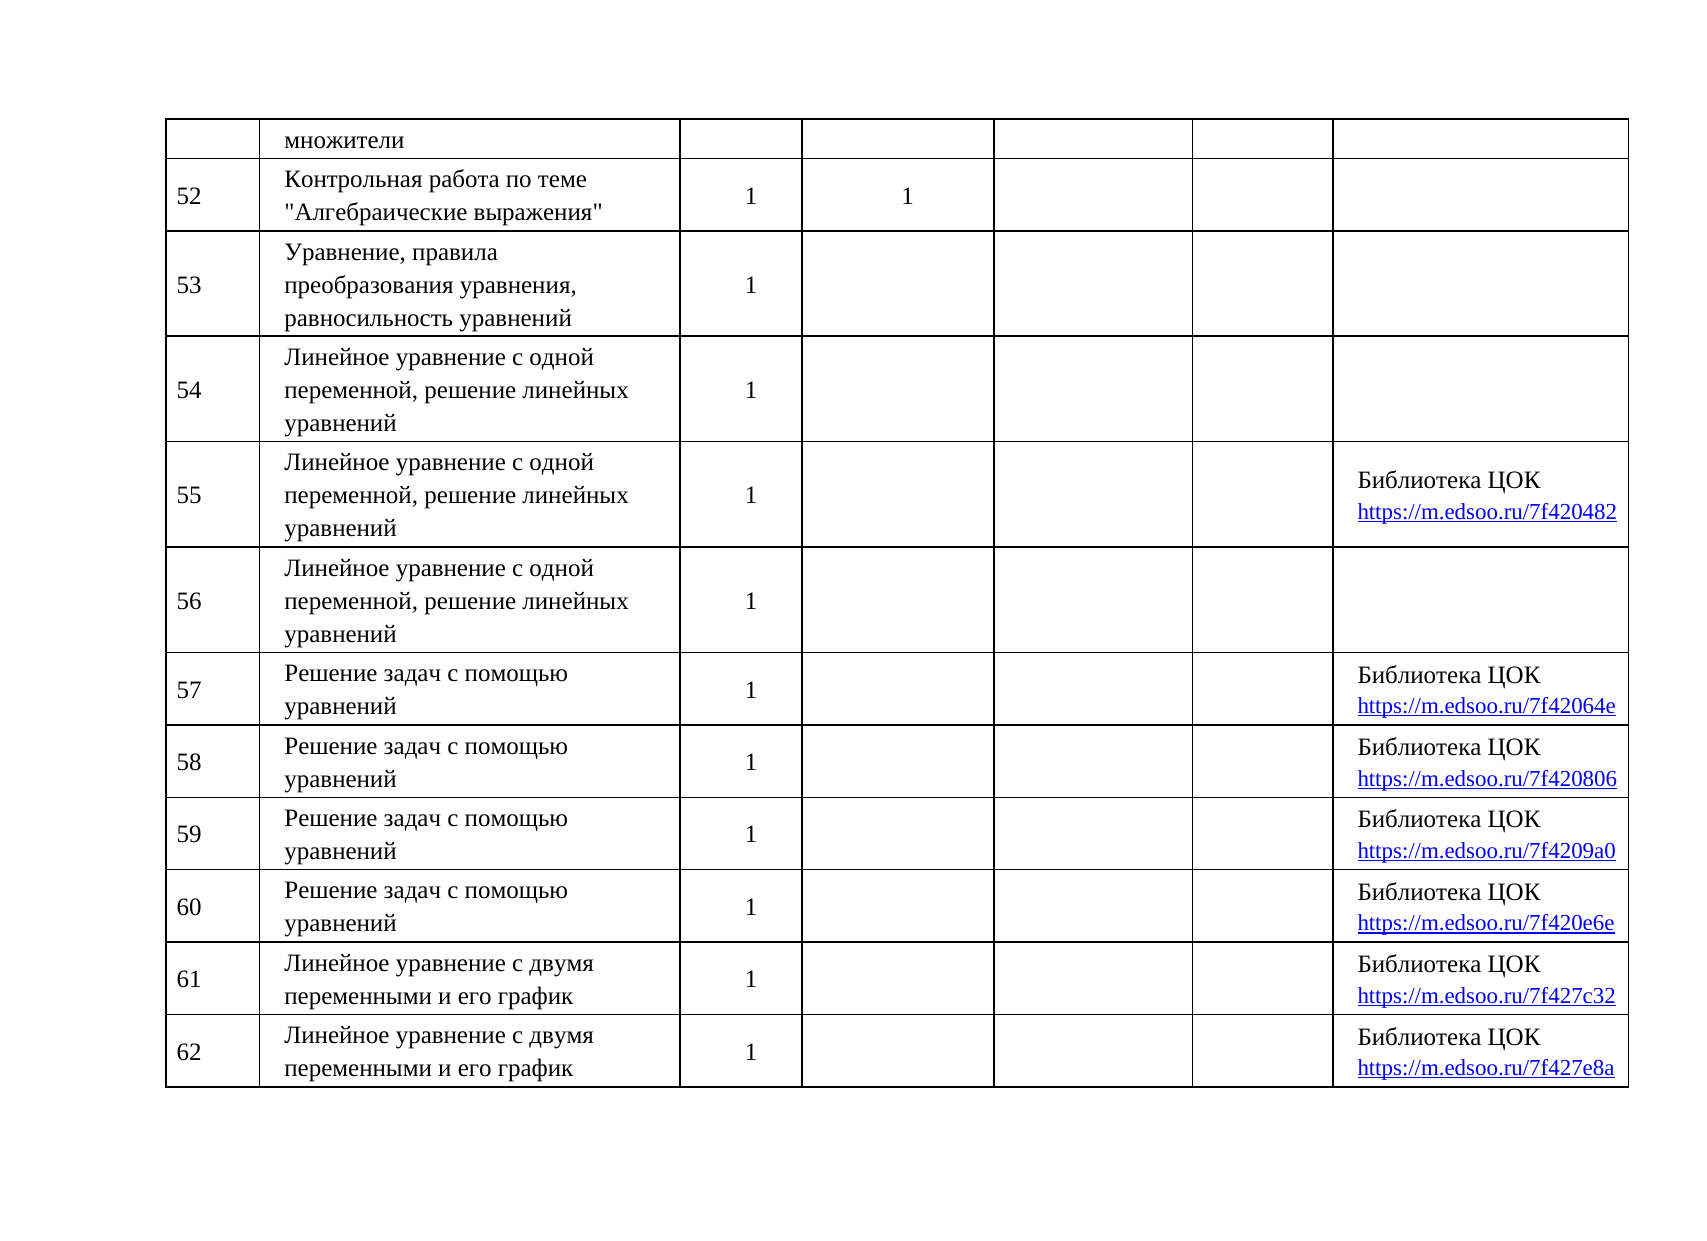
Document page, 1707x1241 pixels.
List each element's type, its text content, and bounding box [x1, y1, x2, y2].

table_cell Библиотека ЦОК https://m.edsoo.ru/7f420482 [1334, 442, 1628, 546]
table_cell 58 [167, 726, 259, 796]
table_cell 56 [167, 548, 259, 652]
table_cell [803, 1015, 993, 1086]
table_cell Линейное уравнение с одной переменной, решение линейных уравнений [260, 548, 679, 652]
table_cell Решение задач с помощью уравнений [260, 870, 679, 941]
table_cell [1193, 120, 1332, 157]
table_cell [803, 442, 993, 546]
table_cell [803, 337, 993, 441]
table_cell [803, 943, 993, 1013]
table_cell [1193, 653, 1332, 724]
table_cell [995, 548, 1192, 652]
table_cell [1193, 337, 1332, 441]
table_cell [1334, 120, 1628, 157]
table_cell [995, 726, 1192, 796]
table_cell 1 [681, 159, 801, 230]
table_cell [1193, 159, 1332, 230]
table_cell Библиотека ЦОК https://m.edsoo.ru/7f427c32 [1334, 943, 1628, 1013]
table_cell 1 [681, 120, 801, 157]
table_cell 57 [167, 653, 259, 724]
table_cell [1334, 548, 1628, 652]
table_cell 1 [803, 159, 993, 230]
table_cell Решение задач с помощью уравнений [260, 653, 679, 724]
table_cell 62 [167, 1015, 259, 1086]
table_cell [260, 120, 679, 157]
table_cell [995, 1015, 1192, 1086]
table_cell 1 [681, 548, 801, 652]
table_cell Библиотека ЦОК https://m.edsoo.ru/7f4209a0 [1334, 798, 1628, 869]
table_cell Уравнение, правила преобразования уравнения, равносильность уравнений [260, 232, 679, 335]
table_cell [1193, 232, 1332, 335]
table_cell [803, 548, 993, 652]
table_cell [1334, 232, 1628, 335]
table_cell Библиотека ЦОК https://m.edsoo.ru/7f42064e [1334, 653, 1628, 724]
table_cell [995, 653, 1192, 724]
table_cell [1193, 726, 1332, 796]
table_cell [995, 337, 1192, 441]
table_cell 1 [681, 337, 801, 441]
table_cell 52 [167, 159, 259, 230]
table_cell [995, 120, 1192, 157]
table_cell [803, 870, 993, 941]
table_cell [995, 943, 1192, 1013]
table_cell [995, 798, 1192, 869]
table_cell [995, 159, 1192, 230]
table_cell 1 [681, 943, 801, 1013]
table_cell [803, 798, 993, 869]
table_cell Библиотека ЦОК https://m.edsoo.ru/7f420806 [1334, 726, 1628, 796]
table_cell [995, 870, 1192, 941]
table_cell 1 [681, 442, 801, 546]
table_cell 54 [167, 337, 259, 441]
table_cell 60 [167, 870, 259, 941]
table_cell Библиотека ЦОК https://m.edsoo.ru/7f420e6e [1334, 870, 1628, 941]
table_cell [1193, 798, 1332, 869]
table_cell [1193, 943, 1332, 1013]
table_cell [995, 442, 1192, 546]
table_cell [1334, 159, 1628, 230]
table_cell [803, 120, 993, 157]
table_cell 1 [681, 653, 801, 724]
table_cell [1193, 548, 1332, 652]
table_cell Решение задач с помощью уравнений [260, 726, 679, 796]
table_cell 55 [167, 442, 259, 546]
table_cell [803, 726, 993, 796]
table_cell 1 [681, 870, 801, 941]
table_cell [1193, 1015, 1332, 1086]
table_cell [803, 653, 993, 724]
table_cell 1 [681, 232, 801, 335]
table_cell Линейное уравнение с одной переменной, решение линейных уравнений [260, 337, 679, 441]
table_cell 1 [681, 798, 801, 869]
table_cell [1193, 442, 1332, 546]
table_cell 61 [167, 943, 259, 1013]
table_cell Линейное уравнение с одной переменной, решение линейных уравнений [260, 442, 679, 546]
table_cell Линейное уравнение с двумя переменными и его график [260, 1015, 679, 1086]
table_cell 59 [167, 798, 259, 869]
table_cell Контрольная работа по теме "Алгебраические выражения" [260, 159, 679, 230]
table_cell 1 [681, 1015, 801, 1086]
table_cell Решение задач с помощью уравнений [260, 798, 679, 869]
table_cell 53 [167, 232, 259, 335]
table_cell Библиотека ЦОК https://m.edsoo.ru/7f427e8a [1334, 1015, 1628, 1086]
table_cell Линейное уравнение с двумя переменными и его график [260, 943, 679, 1013]
table_cell [803, 232, 993, 335]
table_cell [1193, 870, 1332, 941]
table_cell [1334, 337, 1628, 441]
table_cell 1 [681, 726, 801, 796]
table_cell [995, 232, 1192, 335]
table_cell 51 [167, 120, 259, 157]
